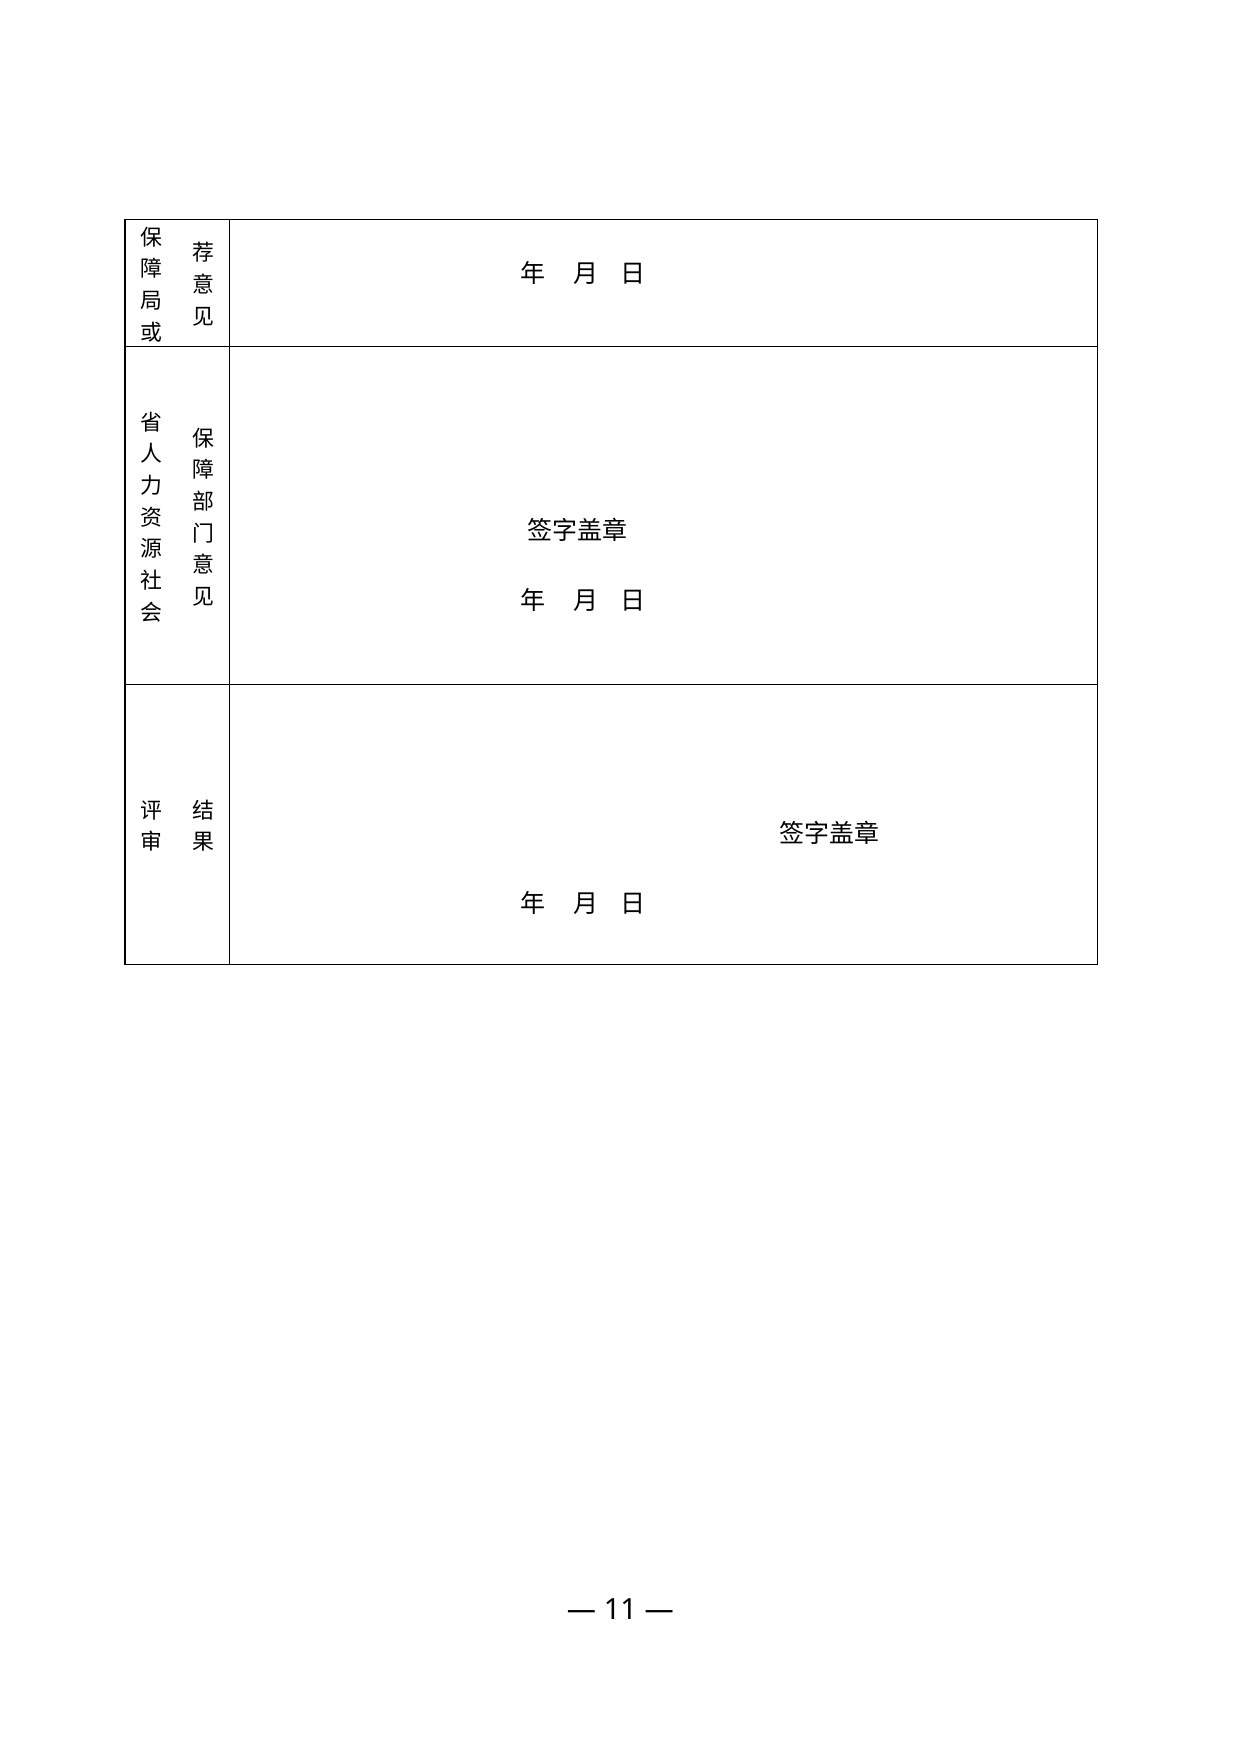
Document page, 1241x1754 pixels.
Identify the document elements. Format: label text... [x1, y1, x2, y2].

table_cell 保障 部 门 意 见 [177, 347, 229, 684]
table_cell 签字盖章 年 月 日 [230, 347, 1097, 684]
table_cell 签字盖章 年 月 日 [230, 685, 1097, 964]
table_cell 省级主管部门推荐 意 见 [177, 220, 229, 346]
table_cell 评审 [126, 685, 177, 964]
table_cell 省 人力资源社会 [126, 347, 177, 684]
table_cell 签字盖章 年 月 日 [230, 220, 1097, 346]
table_cell 结果 [177, 685, 229, 964]
table_cell 市人力资源社会保障局 或 [126, 220, 177, 346]
